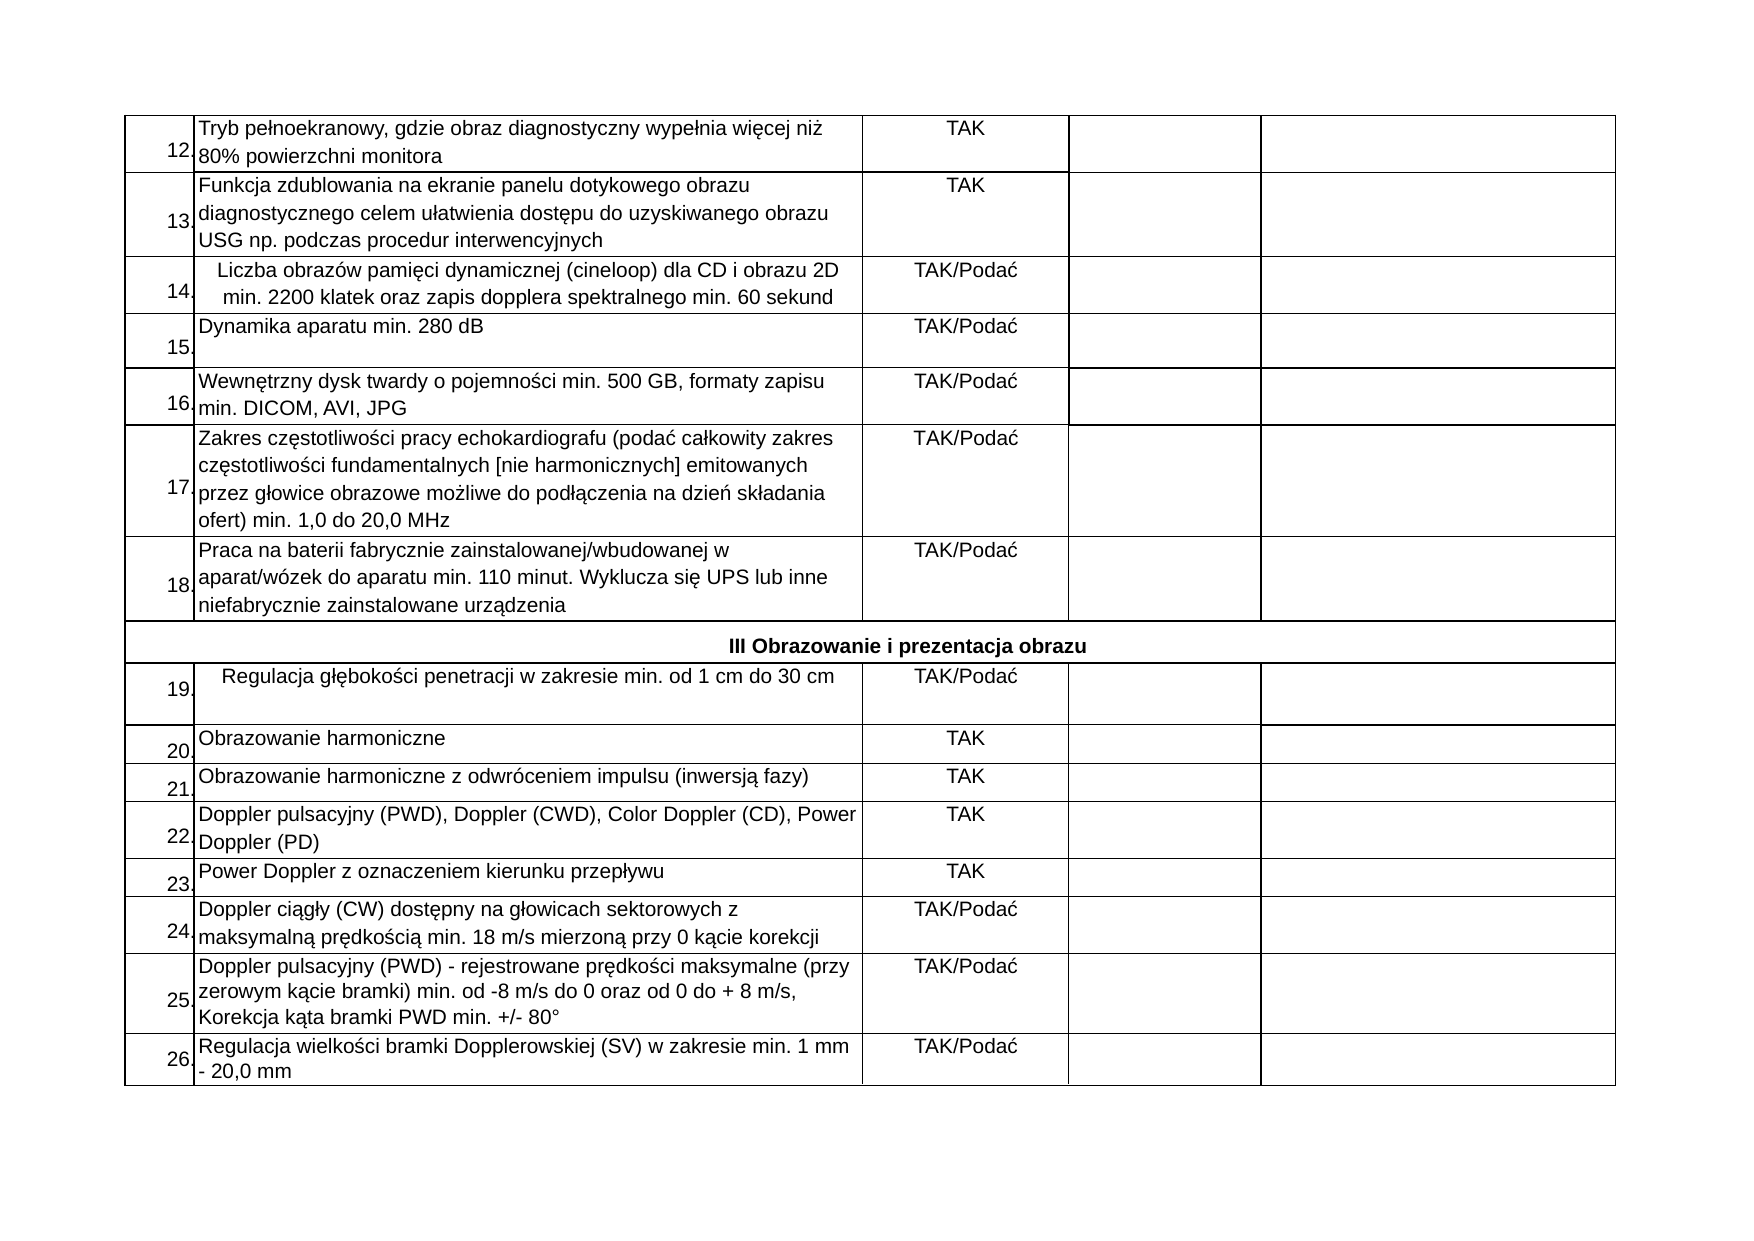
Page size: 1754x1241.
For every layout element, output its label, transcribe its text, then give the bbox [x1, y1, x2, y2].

table_cell [1262, 426, 1615, 536]
table_cell [126, 257, 193, 313]
table_cell Liczba obrazów pamięci dynamicznej (cineloop) dla CD i obrazu 2D min. 2200 klatek oraz zapis dopplera spektralnego min. 60 sekund [195, 257, 862, 313]
table_cell [1262, 369, 1615, 424]
table_cell III Obrazowanie i prezentacja obrazu [126, 622, 1615, 662]
table_cell TAK/Podać [863, 954, 1068, 1032]
table_cell [126, 764, 193, 801]
table_cell [126, 537, 193, 620]
table_cell TAK/Podać [863, 425, 1068, 536]
table_cell [1070, 369, 1260, 424]
table_cell TAK [863, 764, 1068, 801]
table_cell [126, 726, 193, 762]
table_cell Doppler pulsacyjny (PWD), Doppler (CWD), Color Doppler (CD), Power Doppler (PD) [195, 802, 862, 857]
table_cell [1262, 537, 1615, 620]
table_cell [1262, 859, 1615, 896]
table_cell [126, 1034, 193, 1085]
table_cell Doppler ciągły (CW) dostępny na głowicach sektorowych z maksymalną prędkością min. 18 m/s mierzoną przy 0 kącie korekcji [195, 897, 862, 952]
table_cell [1069, 764, 1260, 801]
table_cell [1070, 314, 1260, 367]
table_cell Praca na baterii fabrycznie zainstalowanej/wbudowanej w aparat/wózek do aparatu min. 110 minut. Wyklucza się UPS lub inne niefabrycznie zainstalowane urządzenia [195, 537, 862, 620]
table_cell [1070, 173, 1260, 256]
table_cell [126, 426, 193, 536]
table_cell TAK/Podać [863, 664, 1068, 724]
table_cell Power Doppler z oznaczeniem kierunku przepływu [195, 859, 862, 896]
table_cell [1262, 802, 1615, 857]
table_cell Zakres częstotliwości pracy echokardiografu (podać całkowity zakres częstotliwości fundamentalnych [nie harmonicznych] emitowanych przez głowice obrazowe możliwe do podłączenia na dzień składania ofert) min. 1,0 do 20,0 MHz [195, 425, 862, 536]
table_cell [1069, 725, 1260, 762]
table_cell [1069, 802, 1260, 857]
table_cell [1262, 726, 1615, 762]
table_cell [1262, 1034, 1615, 1085]
table_cell [126, 664, 193, 724]
table_cell [126, 116, 193, 171]
table_cell TAK/Podać [863, 537, 1068, 620]
table_cell [126, 859, 193, 896]
table_cell [1070, 116, 1260, 171]
table_cell Wewnętrzny dysk twardy o pojemności min. 500 GB, formaty zapisu min. DICOM, AVI, JPG [195, 368, 862, 424]
table_cell [1262, 314, 1615, 367]
table_cell [126, 954, 193, 1032]
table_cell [195, 1034, 862, 1085]
table_cell [126, 369, 193, 424]
table_cell [126, 802, 193, 857]
table_cell TAK/Podać [863, 257, 1068, 313]
table_cell TAK [863, 173, 1068, 256]
table_cell TAK/Podać [863, 314, 1068, 367]
table_cell Doppler pulsacyjny (PWD) - rejestrowane prędkości maksymalne (przy zerowym kącie bramki) min. od -8 m/s do 0 oraz od 0 do + 8 m/s, Korekcja kąta bramki PWD min. +/- 80° [195, 954, 862, 1032]
table_cell [1262, 173, 1615, 256]
table_cell [1069, 664, 1260, 724]
table_cell [1069, 954, 1260, 1032]
table_cell TAK [863, 725, 1068, 762]
table_cell Regulacja głębokości penetracji w zakresie min. od 1 cm do 30 cm [195, 664, 862, 724]
table_cell [1069, 897, 1260, 952]
table_cell [126, 314, 193, 367]
table_cell [1069, 426, 1260, 536]
table_cell [1262, 116, 1615, 171]
table_cell TAK [863, 116, 1068, 171]
table_cell TAK [863, 859, 1068, 896]
table_cell Obrazowanie harmoniczne z odwróceniem impulsu (inwersją fazy) [195, 764, 862, 801]
table_cell TAK/Podać [863, 897, 1068, 952]
table_cell [1069, 537, 1260, 620]
table_cell [1069, 859, 1260, 896]
table_cell [1069, 1034, 1260, 1085]
table_cell Obrazowanie harmoniczne [195, 725, 862, 762]
table_cell TAK/Podać [863, 1034, 1069, 1085]
table_cell Tryb pełnoekranowy, gdzie obraz diagnostyczny wypełnia więcej niż 80% powierzchni monitora [195, 116, 862, 171]
table_cell [126, 173, 193, 256]
table_cell Funkcja zdublowania na ekranie panelu dotykowego obrazu diagnostycznego celem ułatwienia dostępu do uzyskiwanego obrazu USG np. podczas procedur interwencyjnych [195, 173, 862, 256]
table_cell [1070, 257, 1260, 313]
table_cell Dynamika aparatu min. 280 dB [195, 314, 862, 367]
table_cell TAK [863, 802, 1068, 857]
table_cell [126, 897, 193, 952]
table_cell [1262, 764, 1615, 801]
table_cell [1262, 954, 1615, 1032]
table_cell [1262, 257, 1615, 313]
table_cell [1262, 897, 1615, 952]
table_cell TAK/Podać [863, 368, 1068, 424]
table_cell [1262, 664, 1615, 724]
